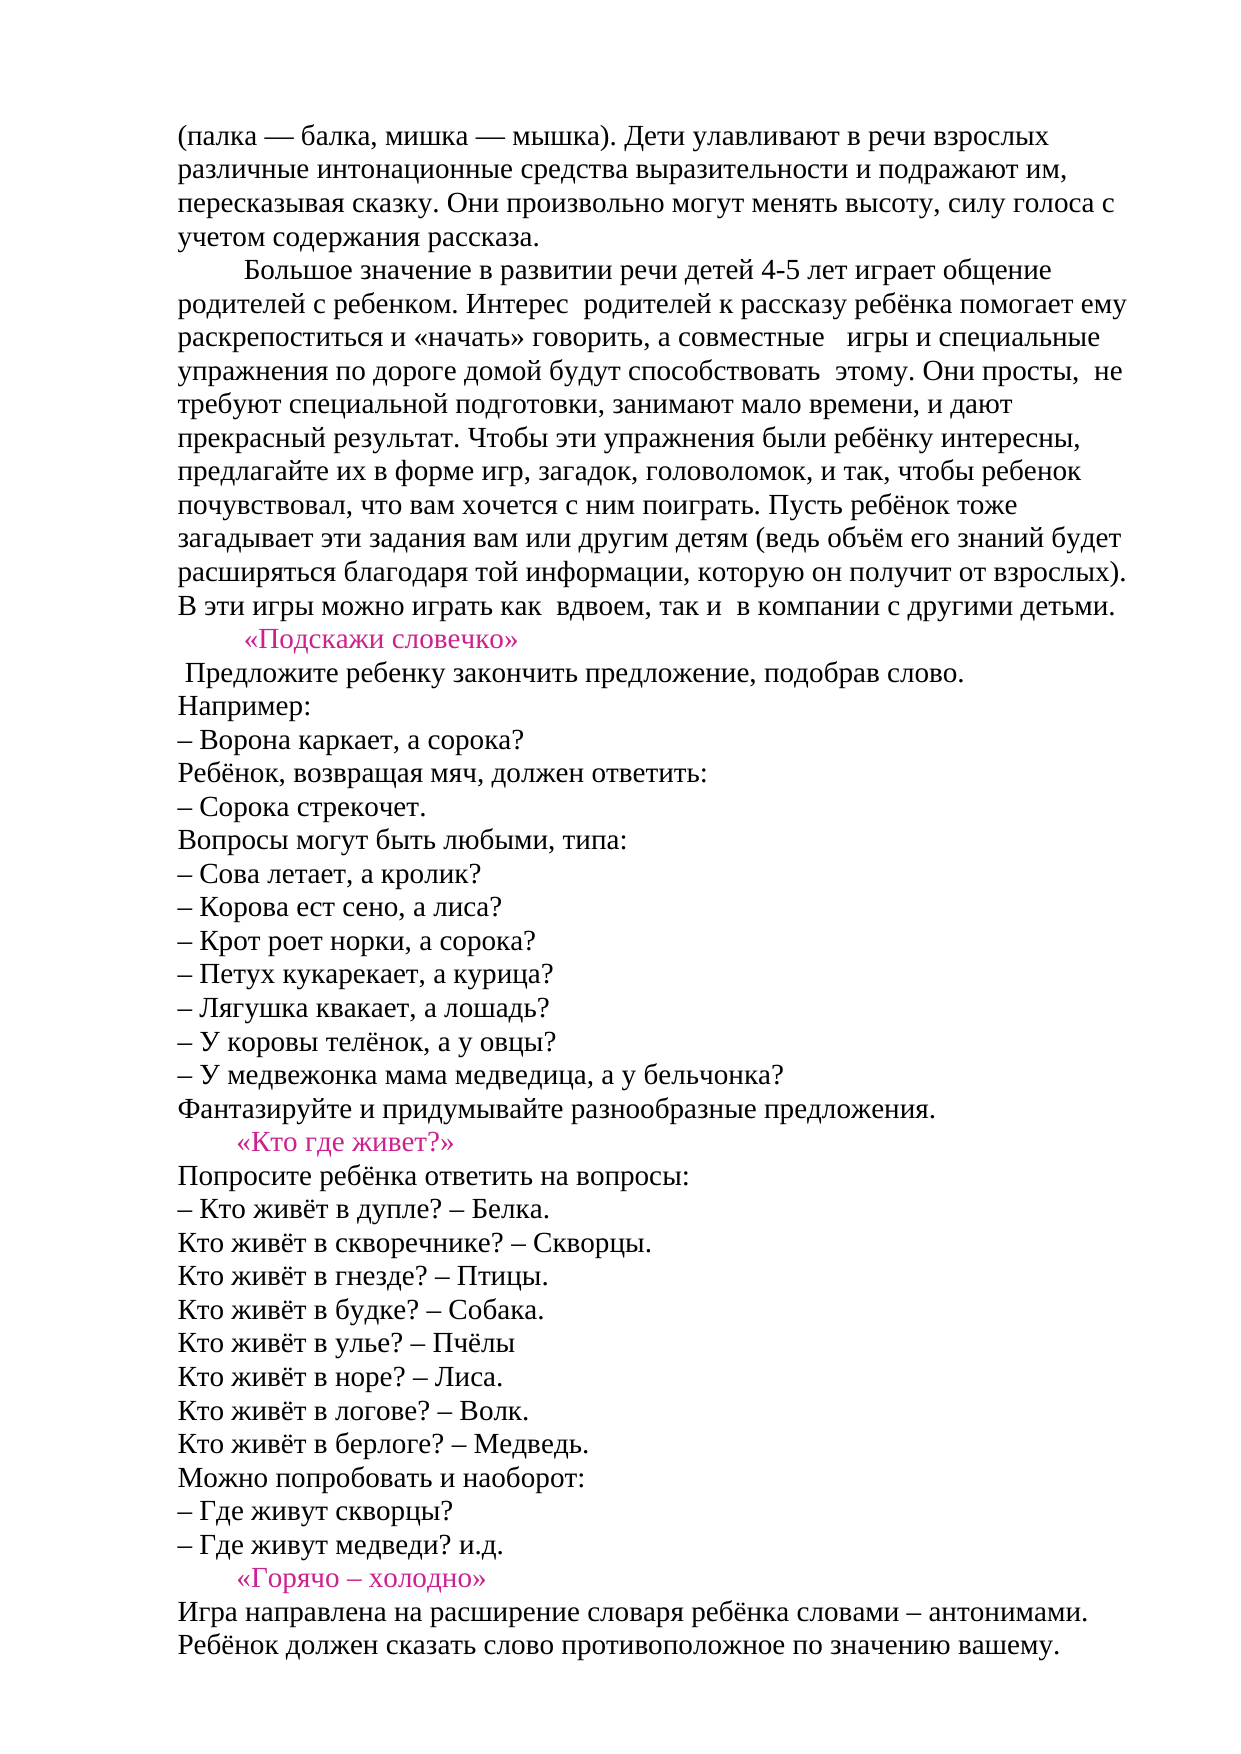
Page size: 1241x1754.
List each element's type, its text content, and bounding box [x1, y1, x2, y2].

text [177, 1560, 1152, 1661]
text «Подскажи словечко» Предложите ребенку закончить предложение, подобрав слово. Например: – Ворона каркает, а сорока? Ребёнок, возвращая мяч, должен ответить: – Сорока стрекочет. Вопросы могут быть любыми, типа: – Сова летает, а кролик? – Корова ест сено, а лиса? – Крот роет норки, а сорока? – Петух кукарекает, а курица? – Лягушка квакает, а лошадь? – У коровы телёнок, а у овцы? – У медвежонка мама медведица, а у бельчонка? Фантазируйте и придумывайте разнообразные предложения. [177, 621, 1152, 1124]
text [177, 118, 1152, 252]
text Большое значение в развитии речи детей 4-5 лет играет общение родителей с ребенком. Интерес родителей к рассказу ребёнка помогает ему раскрепоститься и «начать» говорить, а совместные игры и специальные упражнения по дороге домой будут способствовать этому. Они просты, не требуют специальной подготовки, занимают мало времени, и дают прекрасный результат. Чтобы эти упражнения были ребёнку интересны, предлагайте их в форме игр, загадок, головоломок, и так, чтобы ребенок почувствовал, что вам хочется с ним поиграть. Пусть ребёнок тоже загадывает эти задания вам или другим детям (ведь объём его знаний будет расширяться благодаря той информации, которую он получит от взрослых). В эти игры можно играть как вдвоем, так и в компании с другими детьми. [177, 252, 1152, 621]
text «Кто где живет?» Попросите ребёнка ответить на вопросы: – Кто живёт в дупле? – Белка. Кто живёт в скворечнике? – Скворцы. Кто живёт в гнезде? – Птицы. Кто живёт в будке? – Собака. Кто живёт в улье? – Пчёлы Кто живёт в норе? – Лиса. Кто живёт в логове? – Волк. Кто живёт в берлоге? – Медведь. Можно попробовать и наоборот: – Где живут скворцы? – Где живут медведи? и.д. [177, 1124, 1152, 1560]
